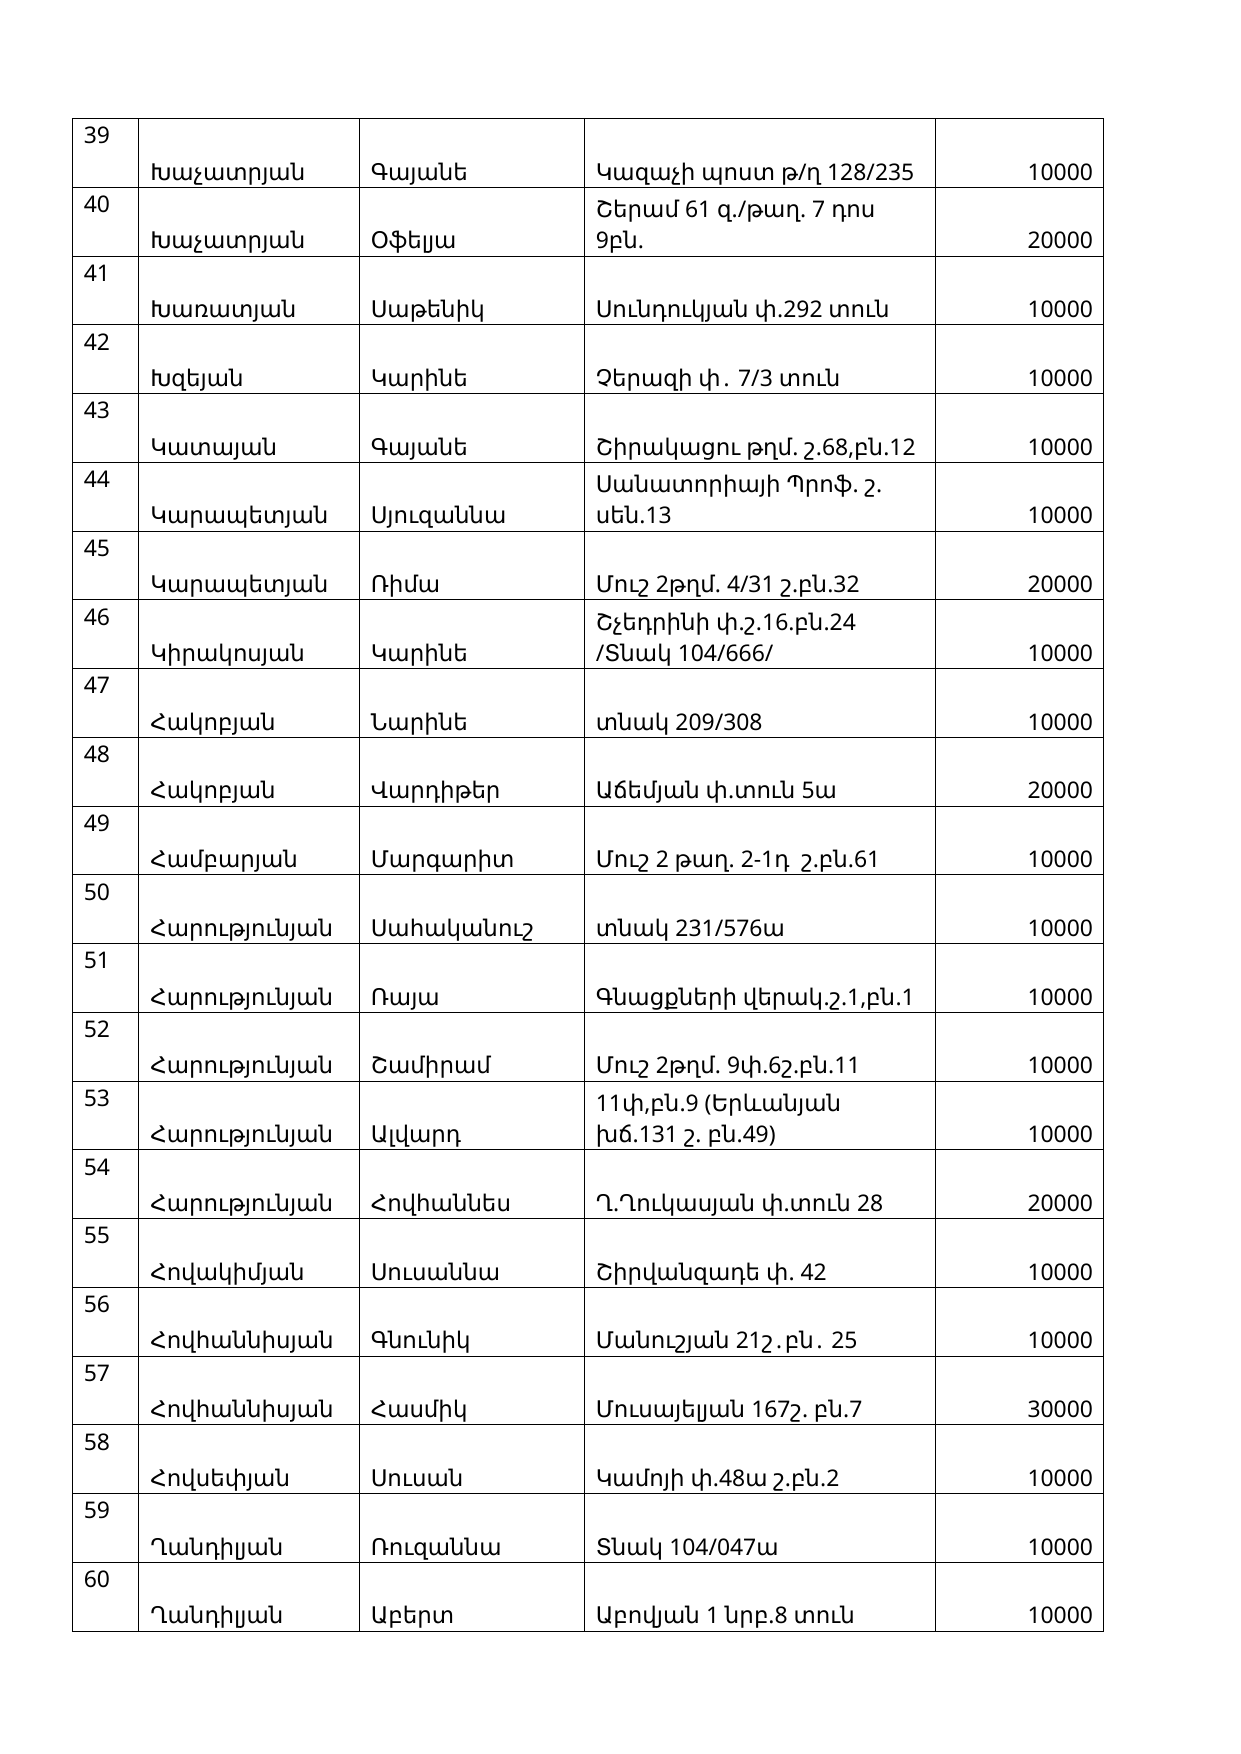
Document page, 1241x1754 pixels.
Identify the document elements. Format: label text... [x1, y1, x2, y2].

table_cell Սահականուշ [360, 875, 584, 943]
table_cell 51 [73, 944, 138, 1012]
table_cell 10000 [936, 463, 1103, 531]
table_cell Խաչատրյան [139, 188, 359, 256]
table_cell Ռուզաննա [360, 1494, 584, 1562]
table_cell Հարությունյան [139, 1082, 359, 1149]
table_cell 10000 [936, 669, 1103, 737]
table_cell Օֆելյա [360, 188, 584, 256]
table_cell Շամիրամ [360, 1013, 584, 1081]
table_cell Շիրակացու թղմ. շ.68,բն.12 [585, 394, 935, 462]
table_cell 10000 [936, 1494, 1103, 1562]
table_cell Ալվարդ [360, 1082, 584, 1149]
table_cell 48 [73, 738, 138, 806]
table_cell 20000 [936, 532, 1103, 599]
table_cell 59 [73, 1494, 138, 1562]
table_cell Մուշ 2թղմ. 9փ.6շ.բն.11 [585, 1013, 935, 1081]
table_cell Մուշ 2 թաղ. 2-1դ շ.բն.61 [585, 807, 935, 874]
table_cell Գնունիկ [360, 1288, 584, 1356]
table_cell Շիրվանզադե փ. 42 [585, 1219, 935, 1287]
table_cell Շչեդրինի փ.շ.16.բն.24 /Տնակ 104/666/ [585, 600, 935, 668]
table_cell Մուսայելյան 167շ. բն.7 [585, 1357, 935, 1424]
table_cell 39 [73, 119, 138, 187]
table_cell Ղ.Ղուկասյան փ.տուն 28 [585, 1150, 935, 1218]
table_cell Չերազի փ․ 7/3 տուն [585, 325, 935, 393]
table_cell Գայանե [360, 119, 584, 187]
table_cell Ռիմա [360, 532, 584, 599]
table_cell Հովհաննես [360, 1150, 584, 1218]
table_cell 10000 [936, 944, 1103, 1012]
table_cell Աբերտ [360, 1563, 584, 1631]
table_cell Գայանե [360, 394, 584, 462]
table_cell Սուսան [360, 1425, 584, 1493]
table_cell 53 [73, 1082, 138, 1149]
table_cell Սուսաննա [360, 1219, 584, 1287]
table_cell Սաթենիկ [360, 257, 584, 324]
table_cell Շերամ 61 զ./թաղ. 7 դոս 9բն. [585, 188, 935, 256]
table_cell Հակոբյան [139, 738, 359, 806]
table_cell Կազաչի պոստ թ/ղ 128/235 [585, 119, 935, 187]
table_cell Հասմիկ [360, 1357, 584, 1424]
table_cell 54 [73, 1150, 138, 1218]
table_cell Կամոյի փ.48ա շ.բն.2 [585, 1425, 935, 1493]
table_cell Համբարյան [139, 807, 359, 874]
table_cell 10000 [936, 119, 1103, 187]
table_cell Խզեյան [139, 325, 359, 393]
table_cell 10000 [936, 1563, 1103, 1631]
table_cell Ղանդիլյան [139, 1494, 359, 1562]
table_cell 60 [73, 1563, 138, 1631]
table_cell 10000 [936, 1425, 1103, 1493]
table_cell Հակոբյան [139, 669, 359, 737]
table_cell 49 [73, 807, 138, 874]
table_cell Վարդիթեր [360, 738, 584, 806]
table_cell Հարությունյան [139, 944, 359, 1012]
table_cell Մարգարիտ [360, 807, 584, 874]
table_cell 10000 [936, 325, 1103, 393]
table_cell տնակ 209/308 [585, 669, 935, 737]
table_cell Հովհաննիսյան [139, 1288, 359, 1356]
table_cell Սունդուկյան փ.292 տուն [585, 257, 935, 324]
table_cell 41 [73, 257, 138, 324]
table_cell 10000 [936, 600, 1103, 668]
table_cell Սանատորիայի Պրոֆ. շ. սեն.13 [585, 463, 935, 531]
table_cell 40 [73, 188, 138, 256]
table_cell 10000 [936, 1288, 1103, 1356]
table_cell Կարինե [360, 325, 584, 393]
table_cell Կարինե [360, 600, 584, 668]
table_cell Կիրակոսյան [139, 600, 359, 668]
table_cell 10000 [936, 1013, 1103, 1081]
table_cell 43 [73, 394, 138, 462]
table_cell 10000 [936, 394, 1103, 462]
table_cell Հարությունյան [139, 1150, 359, 1218]
table_cell Հովսեփյան [139, 1425, 359, 1493]
table_cell 10000 [936, 875, 1103, 943]
table_cell 46 [73, 600, 138, 668]
table_cell Կատայան [139, 394, 359, 462]
table_cell 50 [73, 875, 138, 943]
table_cell 42 [73, 325, 138, 393]
table_cell Խաչատրյան [139, 119, 359, 187]
table_cell 56 [73, 1288, 138, 1356]
table_cell Տնակ 104/047ա [585, 1494, 935, 1562]
table_cell 52 [73, 1013, 138, 1081]
table_cell Հարությունյան [139, 1013, 359, 1081]
table_cell 10000 [936, 807, 1103, 874]
table_cell Կարապետյան [139, 532, 359, 599]
table_cell Ղանդիլյան [139, 1563, 359, 1631]
table_cell Մանուշյան 21շ․բն․ 25 [585, 1288, 935, 1356]
table_cell Աբովյան 1 նրբ.8 տուն [585, 1563, 935, 1631]
table_cell Հարությունյան [139, 875, 359, 943]
table_cell 10000 [936, 1082, 1103, 1149]
table_cell տնակ 231/576ա [585, 875, 935, 943]
table_cell 20000 [936, 188, 1103, 256]
table_cell 11փ,բն.9 (Երևանյան խճ.131 շ. բն.49) [585, 1082, 935, 1149]
table_cell 58 [73, 1425, 138, 1493]
table_cell 57 [73, 1357, 138, 1424]
table_cell 20000 [936, 1150, 1103, 1218]
table_cell 10000 [936, 1219, 1103, 1287]
table_cell Կարապետյան [139, 463, 359, 531]
table_cell Մուշ 2թղմ. 4/31 շ.բն.32 [585, 532, 935, 599]
table_cell 30000 [936, 1357, 1103, 1424]
table_cell Ռայա [360, 944, 584, 1012]
table_cell Հովակիմյան [139, 1219, 359, 1287]
table_cell 55 [73, 1219, 138, 1287]
table_cell 44 [73, 463, 138, 531]
table_cell 47 [73, 669, 138, 737]
table_cell 10000 [936, 257, 1103, 324]
table_cell Նարինե [360, 669, 584, 737]
table_cell 45 [73, 532, 138, 599]
table_cell 20000 [936, 738, 1103, 806]
table_cell Աճեմյան փ.տուն 5ա [585, 738, 935, 806]
table_cell Սյուզաննա [360, 463, 584, 531]
table_cell Խառատյան [139, 257, 359, 324]
table_cell Հովհաննիսյան [139, 1357, 359, 1424]
table_cell Գնացքների վերակ.շ.1,բն.1 [585, 944, 935, 1012]
